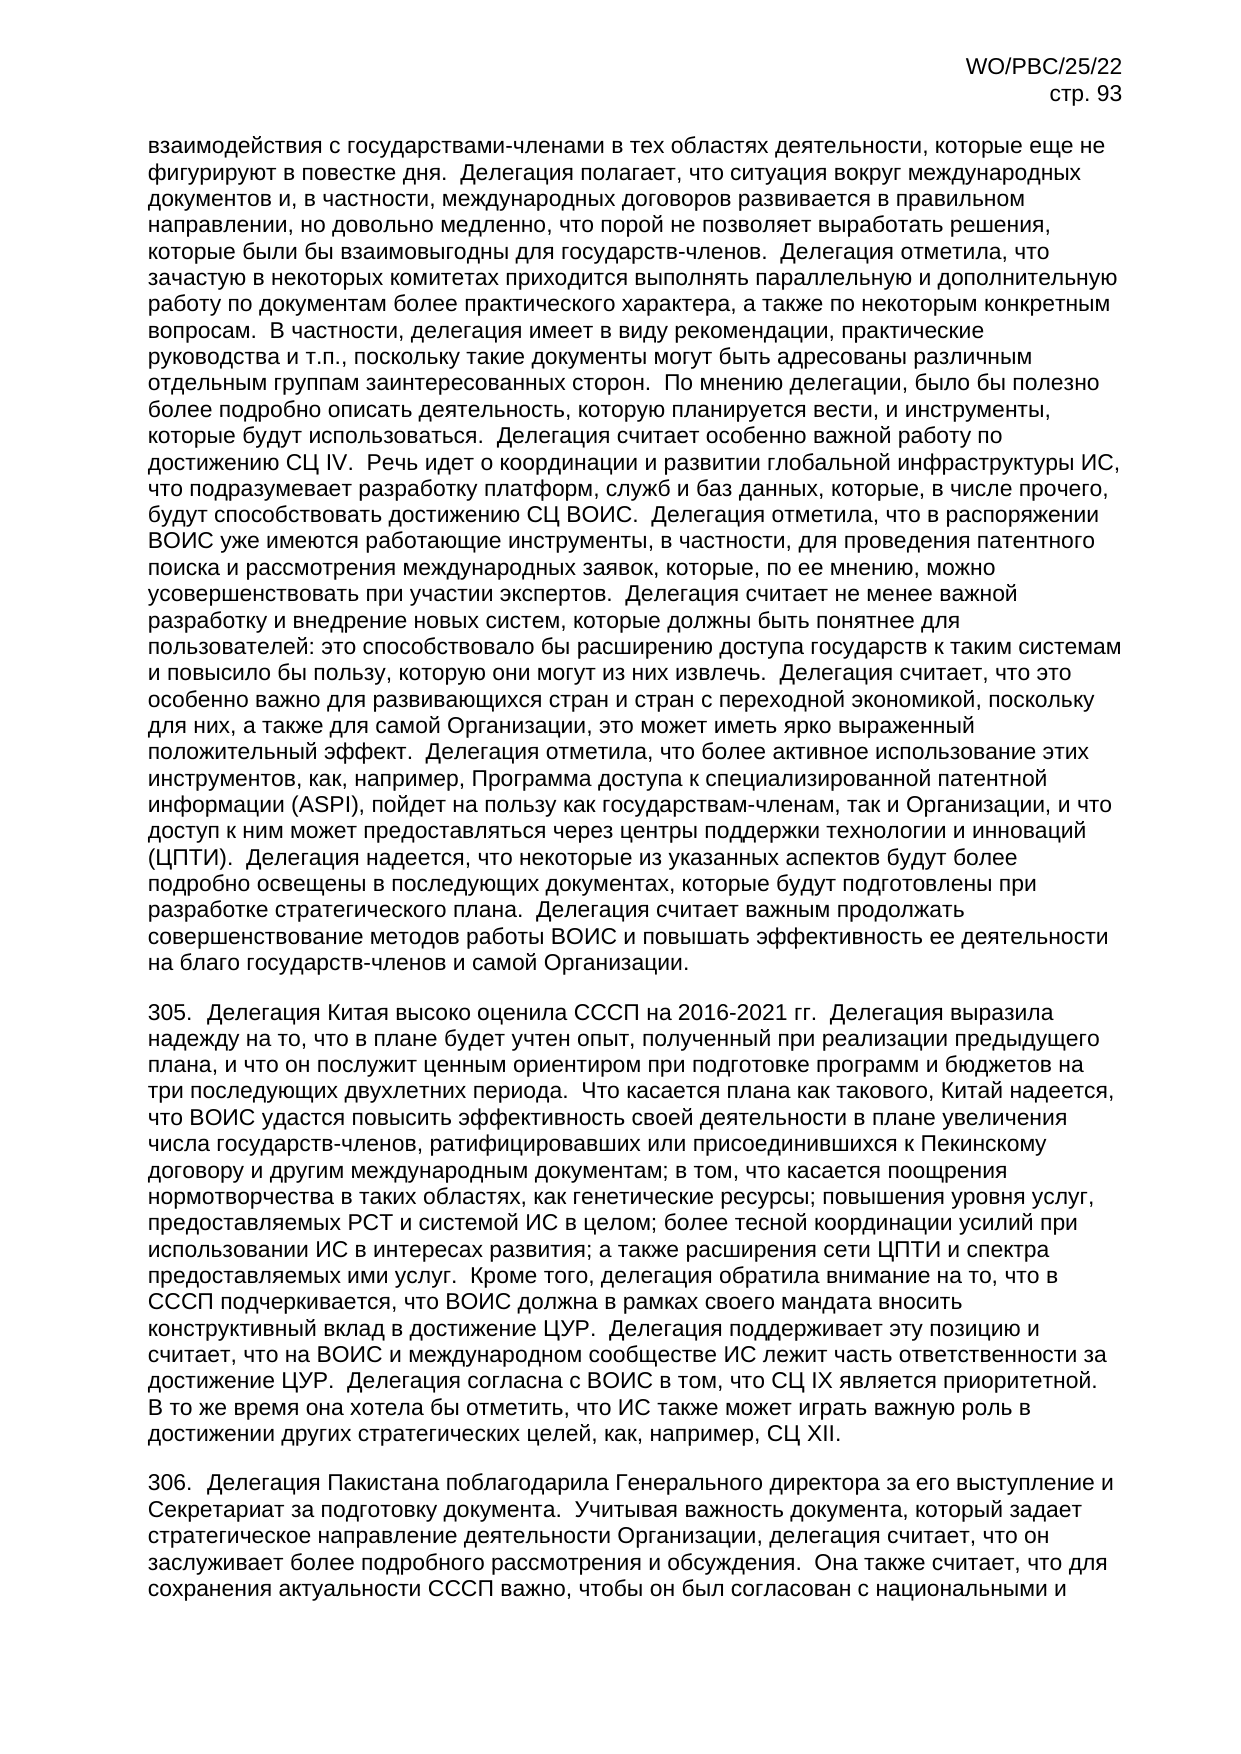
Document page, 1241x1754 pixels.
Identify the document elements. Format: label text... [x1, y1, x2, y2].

text Делегация Китая высоко оценила СССП на 2016-2021 гг. Делегация выразила надежду на то, что в плане будет учтен опыт, полученный при реализации предыдущего плана, и что он послужит ценным ориентиром при подготовке программ и бюджетов на три последующих двухлетних периода. Что касается плана как такового, Китай надеется, что ВОИС удастся повысить эффективность своей деятельности в плане увеличения числа государств-членов, ратифицировавших или присоединившихся к Пекинскому договору и другим международным документам; в том, что касается поощрения нормотворчества в таких областях, как генетические ресурсы; повышения уровня услуг, предоставляемых PCT и системой ИС в целом; более тесной координации усилий при использовании ИС в интересах развития; а также расширения сети ЦПТИ и спектра предоставляемых ими услуг. Кроме того, делегация обратила внимание на то, что в СССП подчеркивается, что ВОИС должна в рамках своего мандата вносить конструктивный вклад в достижение ЦУР. Делегация поддерживает эту позицию и считает, что на ВОИС и международном сообществе ИС лежит часть ответственности за достижение ЦУР. Делегация согласна с ВОИС в том, что СЦ IX является приоритетной. В то же время она хотела бы отметить, что ИС также может играть важную роль в достижении других стратегических целей, как, например, СЦ XII. [148, 998, 1122, 1446]
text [148, 1469, 1122, 1601]
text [148, 132, 1122, 976]
